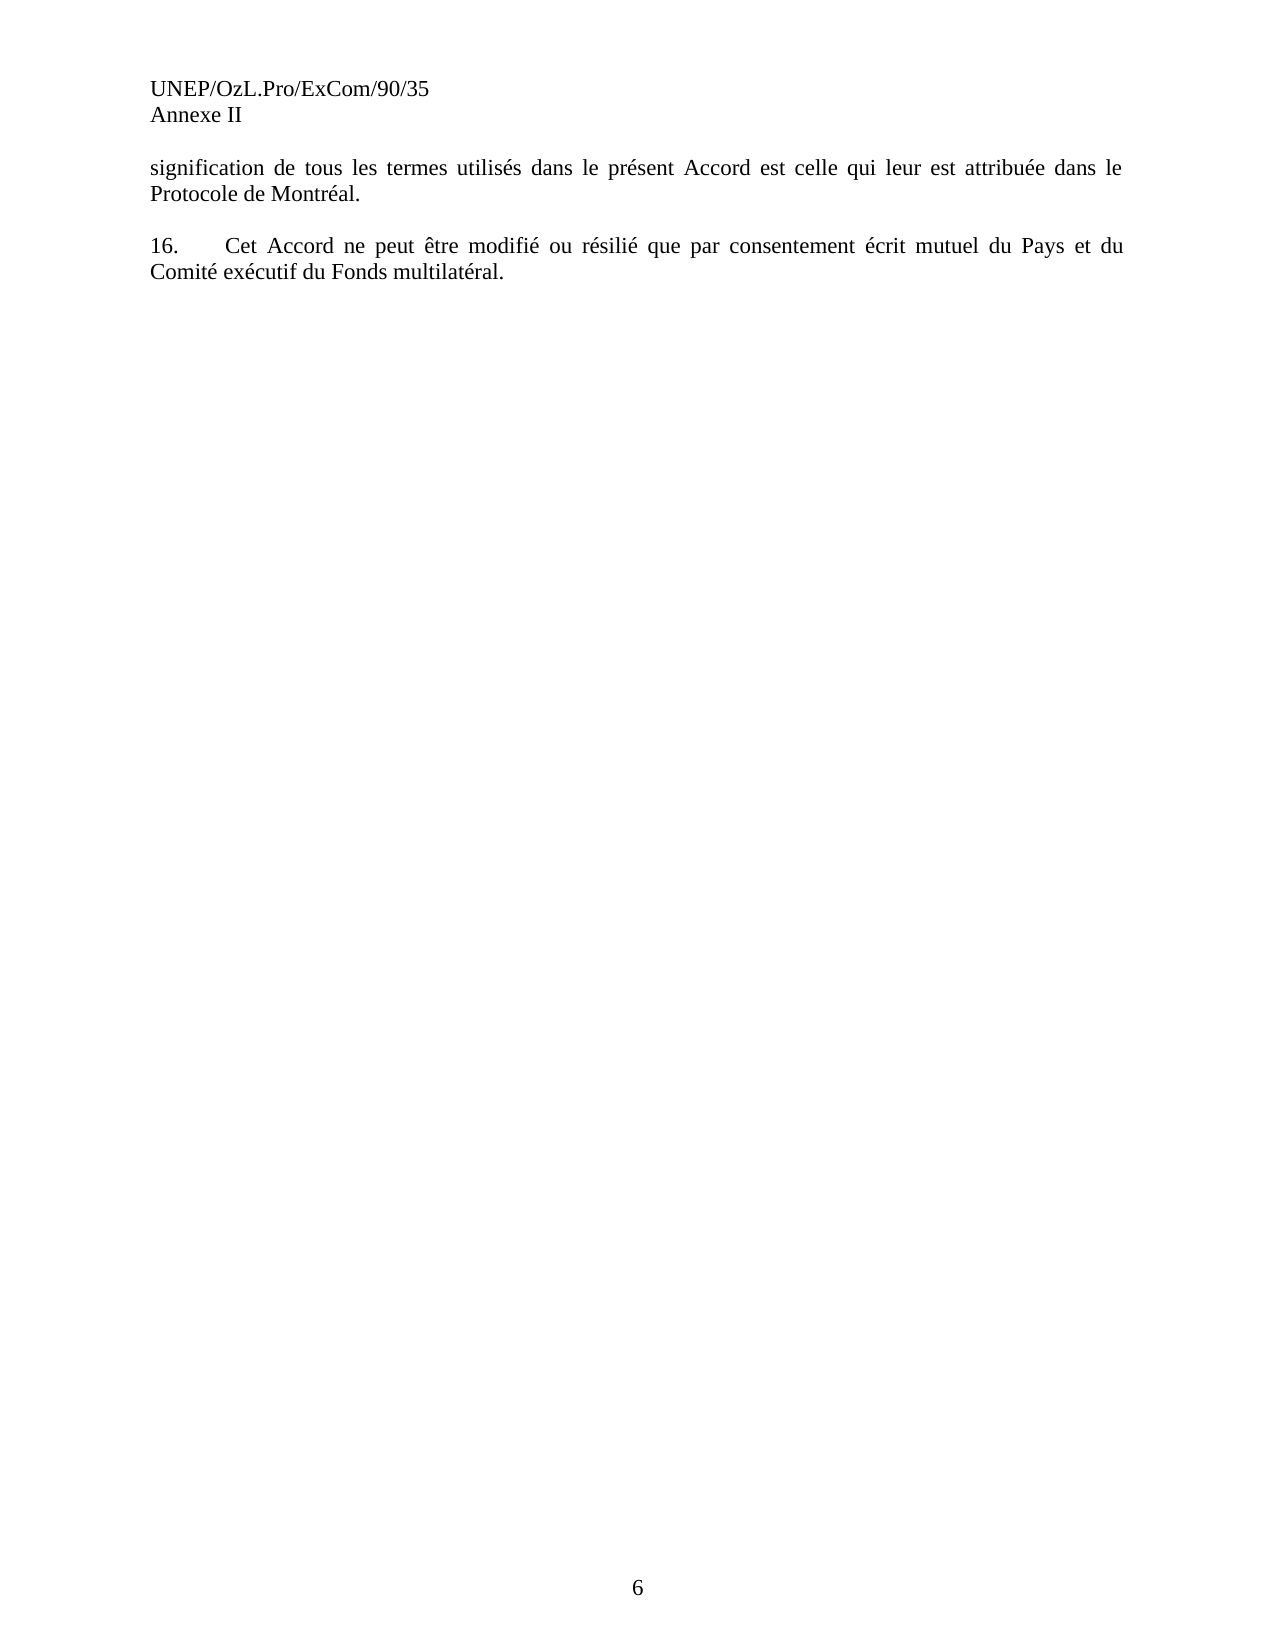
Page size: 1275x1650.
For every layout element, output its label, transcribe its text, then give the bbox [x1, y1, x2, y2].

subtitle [150, 154, 1125, 207]
subtitle Cet Accord ne peut être modifié ou résilié que par consentement écrit mutuel du Pays et du Comité exécutif du Fonds multilatéral. [150, 232, 1125, 284]
